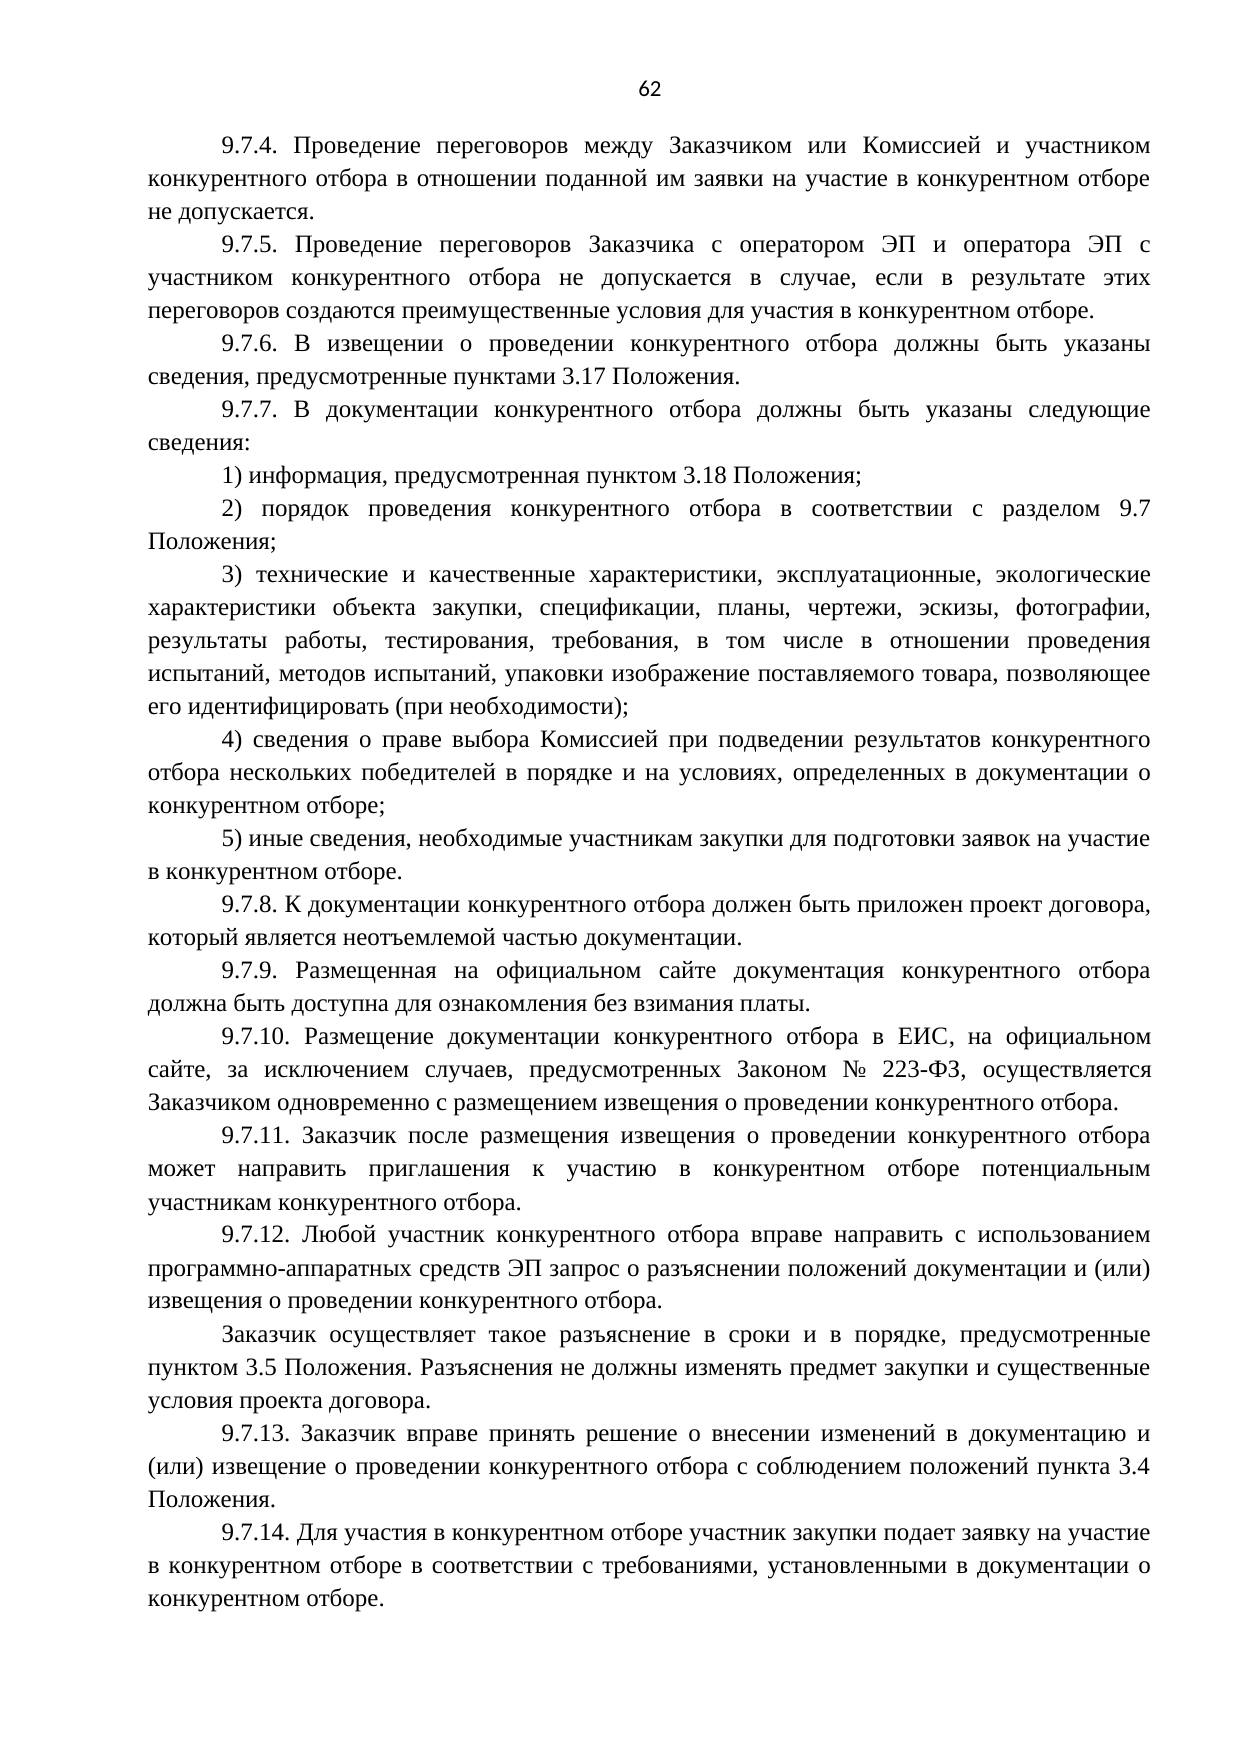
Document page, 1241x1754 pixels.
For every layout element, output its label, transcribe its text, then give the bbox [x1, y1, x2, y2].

text 2) порядок проведения конкурентного отбора в соответствии с разделом 9.7 Положения; [148, 493, 1152, 555]
text 9.7.8. К документации конкурентного отбора должен быть приложен проект договора, который является неотъемлемой частью документации. [148, 889, 1152, 951]
text 1) информация, предусмотренная пунктом 3.18 Положения; [148, 460, 1152, 489]
text 9.7.6. В извещении о проведении конкурентного отбора должны быть указаны сведения, предусмотренные пунктами 3.17 Положения. [148, 328, 1152, 390]
text 9.7.11. Заказчик после размещения извещения о проведении конкурентного отбора может направить приглашения к участию в конкурентном отборе потенциальным участникам конкурентного отбора. [148, 1121, 1152, 1215]
text 4) сведения о праве выбора Комиссией при подведении результатов конкурентного отбора нескольких победителей в порядке и на условиях, определенных в документации о конкурентном отборе; [148, 724, 1152, 819]
text 9.7.14. Для участия в конкурентном отборе участник закупки подает заявку на участие в конкурентном отборе в соответствии с требованиями, установленными в документации о конкурентном отборе. [148, 1517, 1152, 1612]
text 9.7.13. Заказчик вправе принять решение о внесении изменений в документацию и (или) извещение о проведении конкурентного отбора с соблюдением положений пункта 3.4 Положения. [148, 1418, 1152, 1512]
text 9.7.10. Размещение документации конкурентного отбора в ЕИС, на официальном сайте, за исключением случаев, предусмотренных Законом № 223-ФЗ, осуществляется Заказчиком одновременно с размещением извещения о проведении конкурентного отбора. [148, 1021, 1152, 1116]
text Заказчик осуществляет такое разъяснение в сроки и в порядке, предусмотренные пунктом 3.5 Положения. Разъяснения не должны изменять предмет закупки и существенные условия проекта договора. [148, 1319, 1152, 1413]
text 3) технические и качественные характеристики, эксплуатационные, экологические характеристики объекта закупки, спецификации, планы, чертежи, эскизы, фотографии, результаты работы, тестирования, требования, в том числе в отношении проведения испытаний, методов испытаний, упаковки изображение поставляемого товара, позволяющее его идентифицировать (при необходимости); [148, 559, 1152, 720]
text 9.7.5. Проведение переговоров Заказчика с оператором ЭП и оператора ЭП с участником конкурентного отбора не допускается в случае, если в результате этих переговоров создаются преимущественные условия для участия в конкурентном отборе. [148, 229, 1152, 324]
text 5) иные сведения, необходимые участникам закупки для подготовки заявок на участие в конкурентном отборе. [148, 823, 1152, 885]
text 9.7.9. Размещенная на официальном сайте документация конкурентного отбора должна быть доступна для ознакомления без взимания платы. [148, 955, 1152, 1017]
text 9.7.4. Проведение переговоров между Заказчиком или Комиссией и участником конкурентного отбора в отношении поданной им заявки на участие в конкурентном отборе не допускается. [148, 130, 1152, 225]
text 9.7.7. В документации конкурентного отбора должны быть указаны следующие сведения: [148, 394, 1152, 456]
text 9.7.12. Любой участник конкурентного отбора вправе направить с использованием программно-аппаратных средств ЭП запрос о разъяснении положений документации и (или) извещения о проведении конкурентного отбора. [148, 1219, 1152, 1314]
